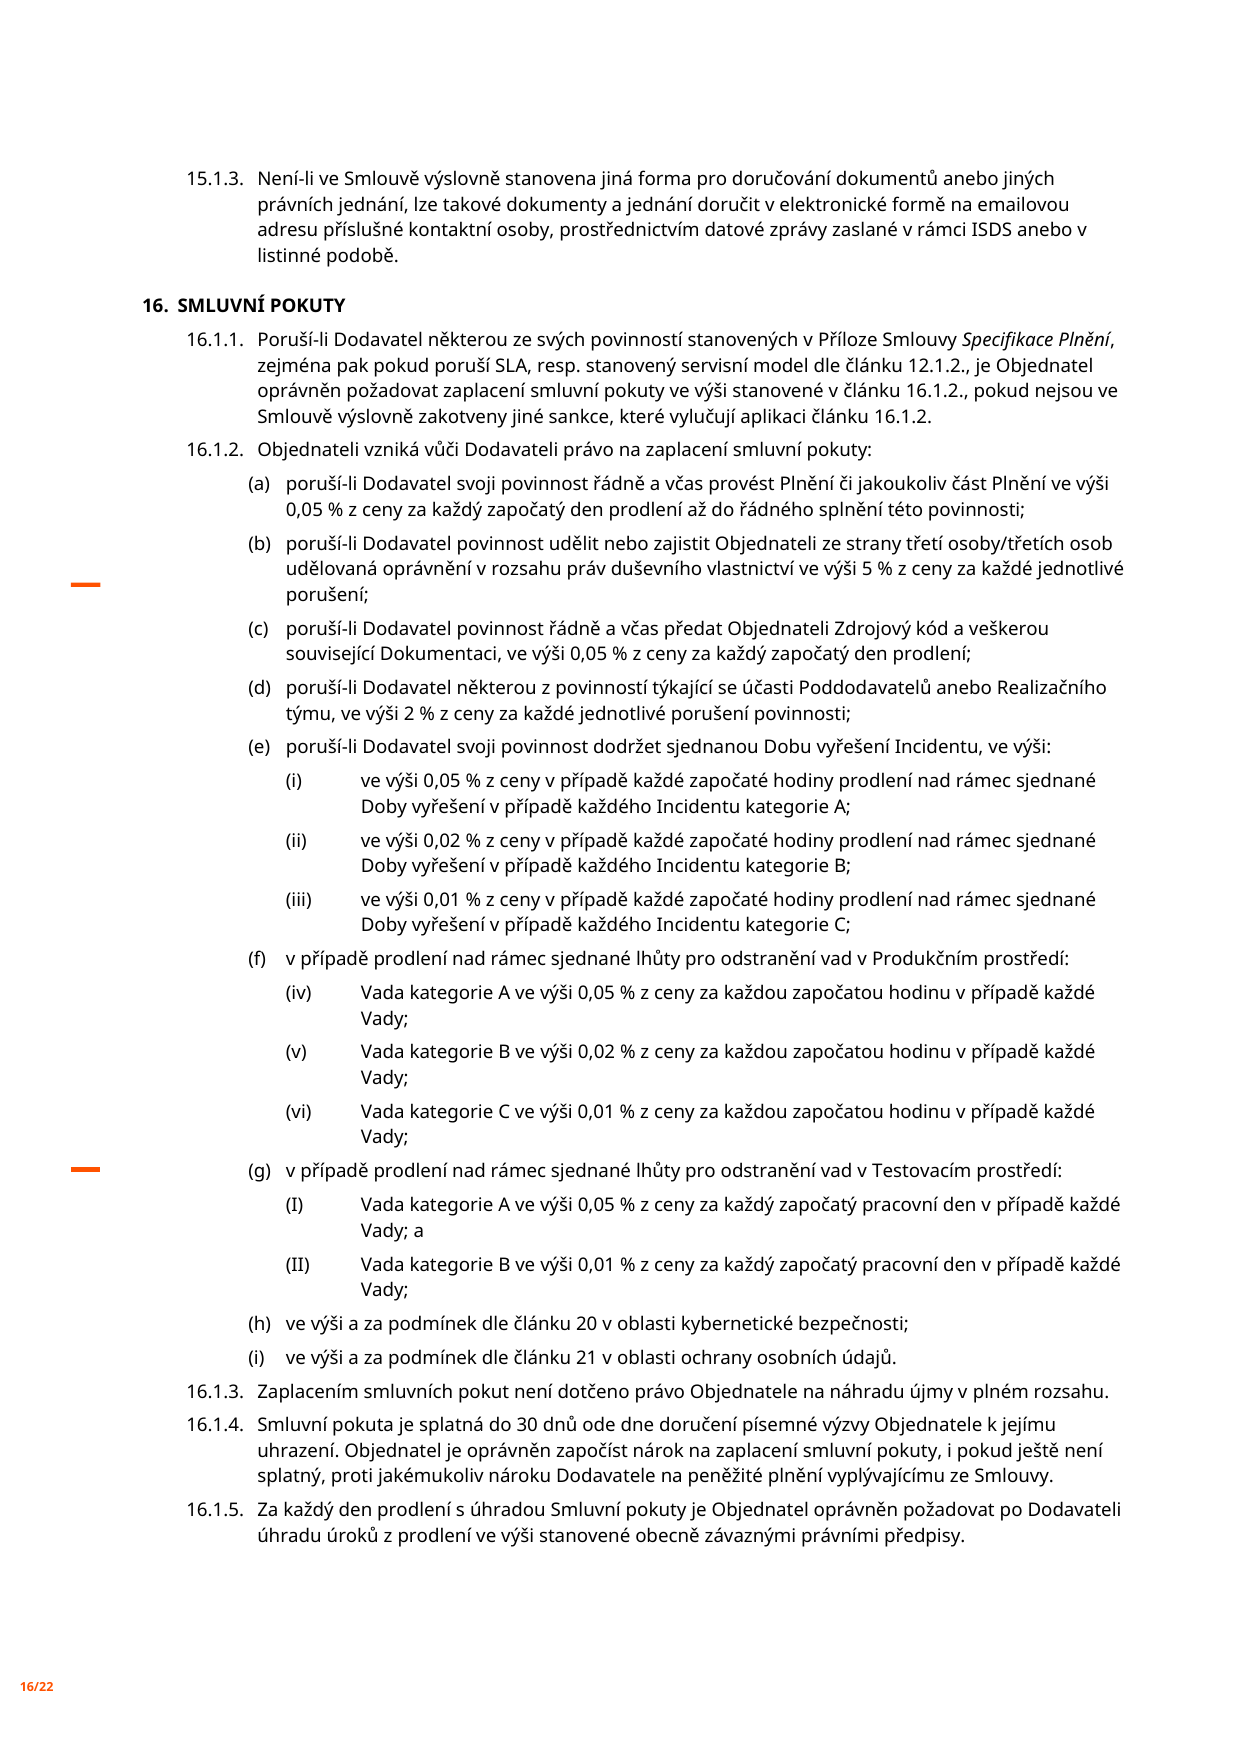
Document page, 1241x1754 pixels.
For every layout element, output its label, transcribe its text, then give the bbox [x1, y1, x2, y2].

text Zaplacením smluvních pokut není dotčeno právo Objednatele na náhradu újmy v plném rozsahu. [186, 1378, 1134, 1403]
text Za každý den prodlení s úhradou Smluvní pokuty je Objednatel oprávněn požadovat po Dodavateli úhradu úroků z prodlení ve výši stanovené obecně závaznými právními předpisy. [186, 1497, 1134, 1548]
list v případě prodlení nad rámec sjednané lhůty pro odstranění vad v Produkčním prostředí: [248, 946, 1134, 971]
list Vada kategorie A ve výši 0,05 % z ceny za každou započatou hodinu v případě každé Vady; [286, 979, 1134, 1031]
list ve výši 0,05 % z ceny v případě každé započaté hodiny prodlení nad rámec sjednané Doby vyřešení v případě každého Incidentu kategorie A; [286, 767, 1134, 818]
list Vada kategorie B ve výši 0,02 % z ceny za každou započatou hodinu v případě každé Vady; [286, 1039, 1134, 1090]
text Objednateli vzniká vůči Dodavateli právo na zaplacení smluvní pokuty: [186, 437, 1134, 462]
list ve výši a za podmínek dle článku 21 v oblasti ochrany osobních údajů. [248, 1344, 1134, 1369]
list ve výši a za podmínek dle článku 20 v oblasti kybernetické bezpečnosti; [248, 1310, 1134, 1336]
list ve výši 0,01 % z ceny v případě každé započaté hodiny prodlení nad rámec sjednané Doby vyřešení v případě každého Incidentu kategorie C; [286, 886, 1134, 937]
list v případě prodlení nad rámec sjednané lhůty pro odstranění vad v Testovacím prostředí: [248, 1158, 1134, 1183]
list Vada kategorie B ve výši 0,01 % z ceny za každý započatý pracovní den v případě každé Vady; [286, 1251, 1134, 1302]
text Není-li ve Smlouvě výslovně stanovena jiná forma pro doručování dokumentů anebo jiných právních jednání, lze takové dokumenty a jednání doručit v elektronické formě na emailovou adresu příslušné kontaktní osoby, prostřednictvím datové zprávy zaslané v rámci ISDS anebo v listinné podobě. [186, 165, 1134, 267]
list poruší-li Dodavatel některou z povinností týkající se účasti Poddodavatelů anebo Realizačního týmu, ve výši 2 % z ceny za každé jednotlivé porušení povinnosti; [248, 674, 1134, 725]
text Smluvní pokuty [142, 292, 1134, 318]
list Vada kategorie A ve výši 0,05 % z ceny za každý započatý pracovní den v případě každé Vady; a [286, 1191, 1134, 1242]
list poruší-li Dodavatel svoji povinnost řádně a včas provést Plnění či jakoukoliv část Plnění ve výši 0,05 % z ceny za každý započatý den prodlení až do řádného splnění této povinnosti; [248, 471, 1134, 522]
list poruší-li Dodavatel svoji povinnost dodržet sjednanou Dobu vyřešení Incidentu, ve výši: [248, 734, 1134, 759]
list poruší-li Dodavatel povinnost udělit nebo zajistit Objednateli ze strany třetí osoby/třetích osob udělovaná oprávnění v rozsahu práv duševního vlastnictví ve výši 5 % z ceny za každé jednotlivé porušení; [248, 530, 1134, 607]
text Poruší-li Dodavatel některou ze svých povinností stanovených v Příloze Smlouvy Specifikace Plnění, zejména pak pokud poruší SLA, resp. stanovený servisní model dle článku 12.1.2., je Objednatel oprávněn požadovat zaplacení smluvní pokuty ve výši stanovené v článku 16.1.2., pokud nejsou ve Smlouvě výslovně zakotveny jiné sankce, které vylučují aplikaci článku 16.1.2. [186, 326, 1134, 428]
list Vada kategorie C ve výši 0,01 % z ceny za každou započatou hodinu v případě každé Vady; [286, 1098, 1134, 1149]
text Smluvní pokuta je splatná do 30 dnů ode dne doručení písemné výzvy Objednatele k jejímu uhrazení. Objednatel je oprávněn započíst nárok na zaplacení smluvní pokuty, i pokud ještě není splatný, proti jakémukoliv nároku Dodavatele na peněžité plnění vyplývajícímu ze Smlouvy. [186, 1412, 1134, 1488]
list ve výši 0,02 % z ceny v případě každé započaté hodiny prodlení nad rámec sjednané Doby vyřešení v případě každého Incidentu kategorie B; [286, 827, 1134, 878]
list poruší-li Dodavatel povinnost řádně a včas předat Objednateli Zdrojový kód a veškerou související Dokumentaci, ve výši 0,05 % z ceny za každý započatý den prodlení; [248, 615, 1134, 666]
